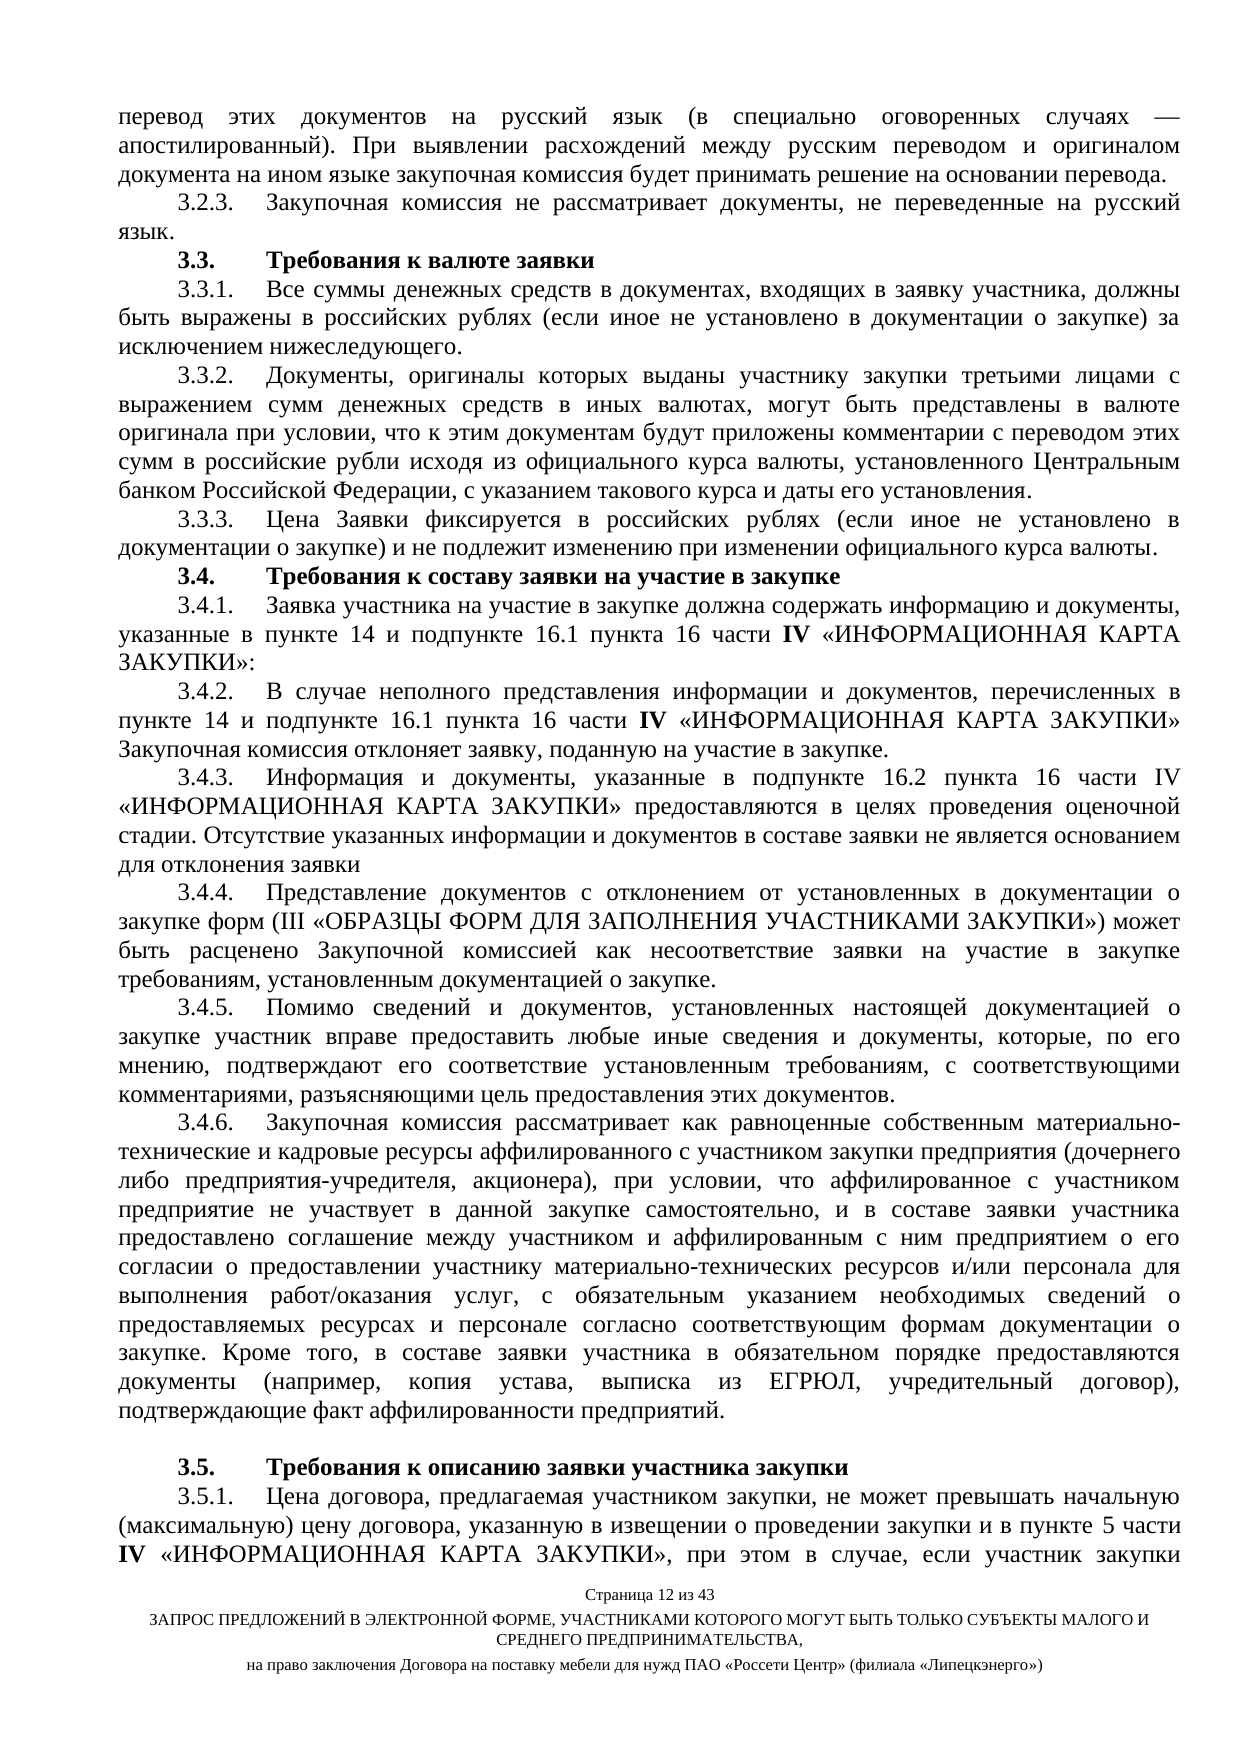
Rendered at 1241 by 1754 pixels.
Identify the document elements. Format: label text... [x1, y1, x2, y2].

subtitle Требования к составу заявки на участие в закупке [118, 561, 1181, 590]
subtitle Информация и документы, указанные в подпункте 16.2 пункта 16 части IV «ИНФОРМАЦИОННАЯ КАРТА ЗАКУПКИ» предоставляются в целях проведения оценочной стадии. Отсутствие указанных информации и документов в составе заявки не является основанием для отклонения заявки [118, 762, 1181, 877]
subtitle Закупочная комиссия не рассматривает документы, не переведенные на русский язык. [118, 187, 1181, 245]
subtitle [118, 101, 1181, 187]
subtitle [118, 1481, 1181, 1567]
subtitle В случае неполного представления информации и документов, перечисленных в пункте 14 и подпункте 16.1 пункта 16 части IV «ИНФОРМАЦИОННАЯ КАРТА ЗАКУПКИ» Закупочная комиссия отклоняет заявку, поданную на участие в закупке. [118, 676, 1181, 762]
subtitle Цена Заявки фиксируется в российских рублях (если иное не установлено в документации о закупке) и не подлежит изменению при изменении официального курса валюты. [118, 504, 1181, 561]
subtitle Требования к описанию заявки участника закупки [118, 1452, 1181, 1481]
subtitle Все суммы денежных средств в документах, входящих в заявку участника, должны быть выражены в российских рублях (если иное не установлено в документации о закупке) за исключением нижеследующего. [118, 274, 1181, 360]
subtitle Документы, оригиналы которых выданы участнику закупки третьими лицами с выражением сумм денежных средств в иных валютах, могут быть представлены в валюте оригинала при условии, что к этим документам будут приложены комментарии с переводом этих сумм в российские рубли исходя из официального курса валюты, установленного Центральным банком Российской Федерации, с указанием такового курса и даты его установления. [118, 360, 1181, 504]
subtitle Представление документов с отклонением от установленных в документации о закупке форм (III «ОБРАЗЦЫ ФОРМ ДЛЯ ЗАПОЛНЕНИЯ УЧАСТНИКАМИ ЗАКУПКИ») может быть расценено Закупочной комиссией как несоответствие заявки на участие в закупке требованиям, установленным документацией о закупке. [118, 877, 1181, 992]
subtitle Заявка участника на участие в закупке должна содержать информацию и документы, указанные в пункте 14 и подпункте 16.1 пункта 16 части IV «ИНФОРМАЦИОННАЯ КАРТА ЗАКУПКИ»: [118, 590, 1181, 676]
subtitle Помимо сведений и документов, установленных настоящей документацией о закупке участник вправе предоставить любые иные сведения и документы, которые, по его мнению, подтверждают его соответствие установленным требованиям, с соответствующими комментариями, разъясняющими цель предоставления этих документов. [118, 992, 1181, 1107]
subtitle Закупочная комиссия рассматривает как равноценные собственным материально-технические и кадровые ресурсы аффилированного с участником закупки предприятия (дочернего либо предприятия-учредителя, акционера), при условии, что аффилированное с участником предприятие не участвует в данной закупке самостоятельно, и в составе заявки участника предоставлено соглашение между участником и аффилированным с ним предприятием о его согласии о предоставлении участнику материально-технических ресурсов и/или персонала для выполнения работ/оказания услуг, с обязательным указанием необходимых сведений о предоставляемых ресурсах и персонале согласно соответствующим формам документации о закупке. Кроме того, в составе заявки участника в обязательном порядке предоставляются документы (например, копия устава, выписка из ЕГРЮЛ, учредительный договор), подтверждающие факт аффилированности предприятий. [118, 1107, 1181, 1424]
subtitle Требования к валюте заявки [118, 245, 1181, 274]
